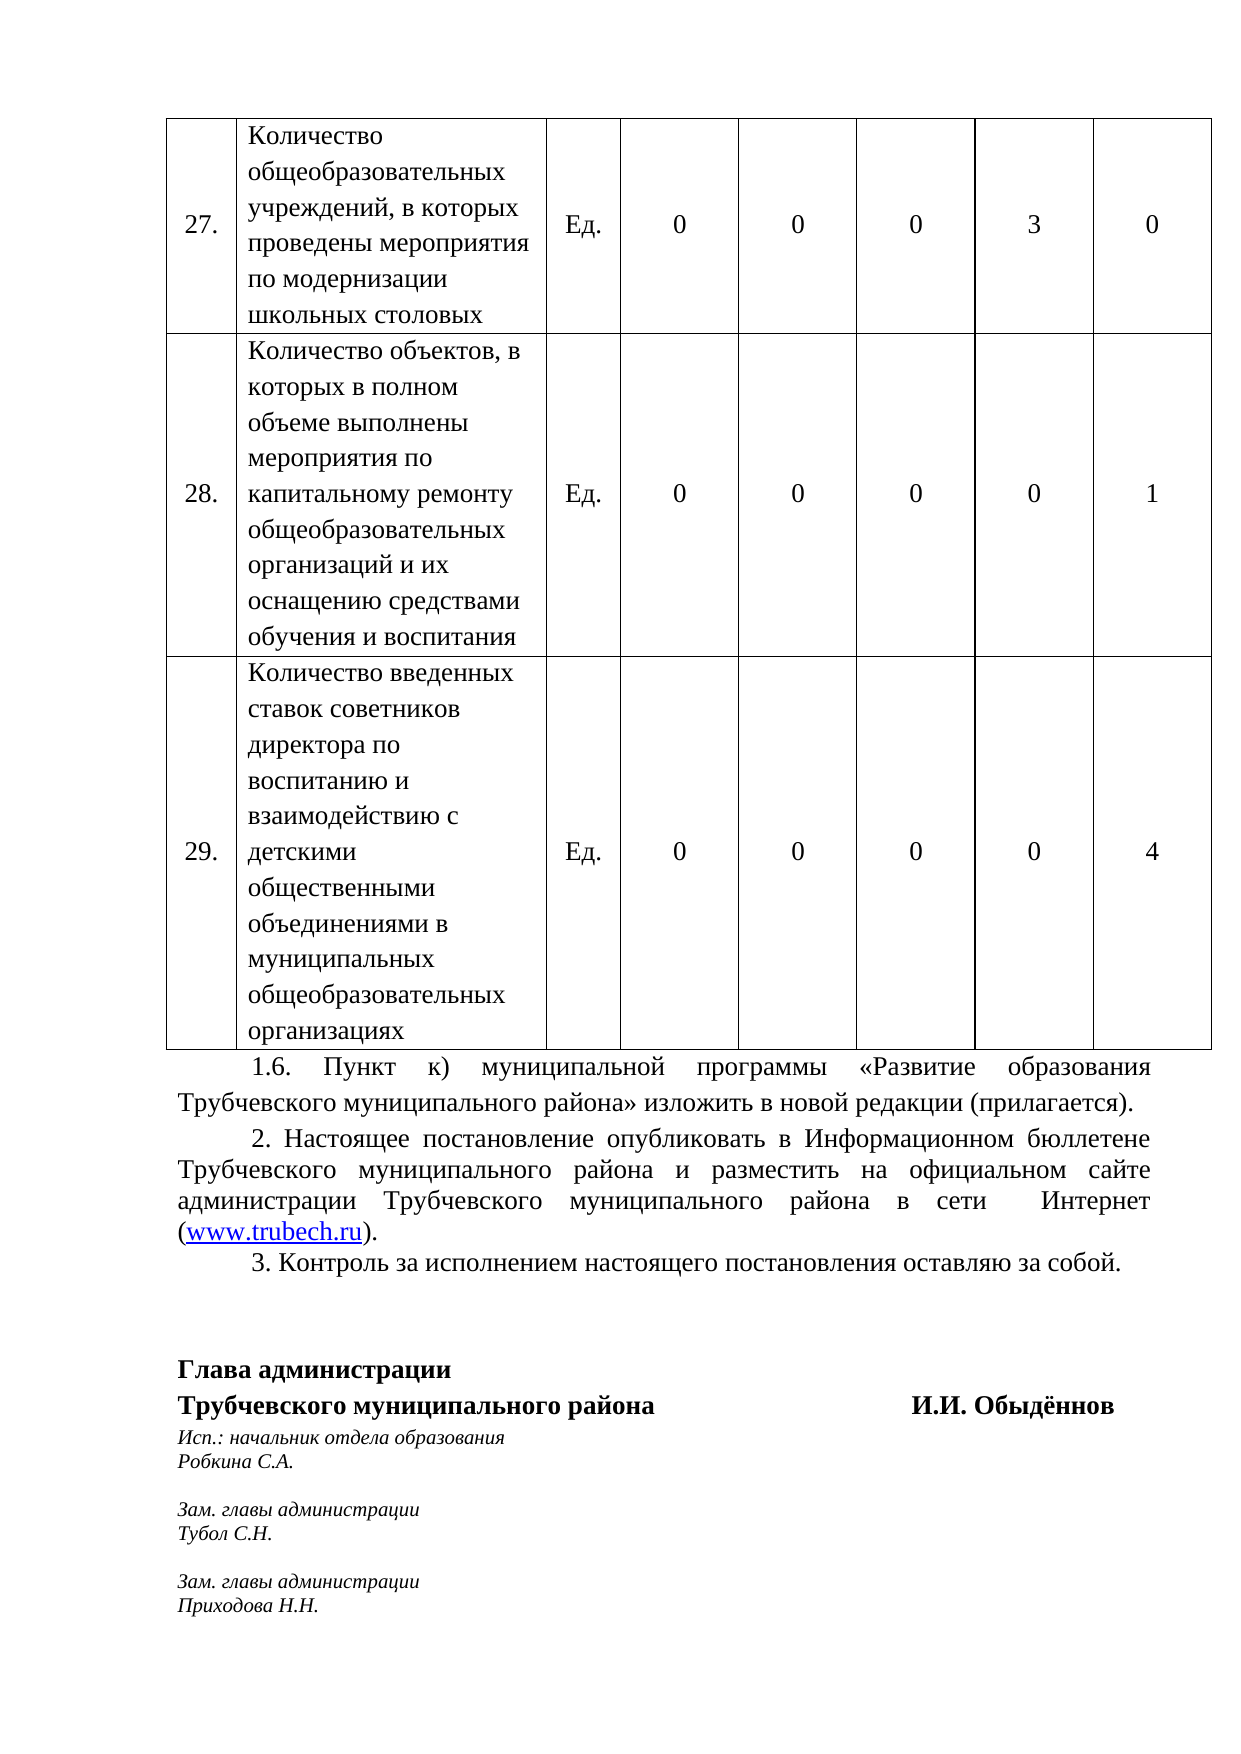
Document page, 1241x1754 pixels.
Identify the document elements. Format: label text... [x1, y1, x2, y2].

table_cell 0 [1094, 119, 1211, 333]
table_cell 0 [976, 657, 1093, 1049]
table_cell 0 [976, 334, 1093, 656]
table_cell 0 [621, 119, 738, 333]
table_cell 0 [739, 657, 856, 1049]
text 3. Контроль за исполнением настоящего постановления оставляю за собой. [177, 1246, 1152, 1277]
text 1.6. Пункт к) муниципальной программы «Развитие образования Трубчевского муниципального района» изложить в новой редакции (прилагается). [177, 1050, 1152, 1117]
text Исп.: начальник отдела образования [177, 1425, 1152, 1449]
table_cell 3 [976, 119, 1093, 333]
table_cell Количество объектов, в которых в полном объеме выполнены мероприятия по капитальному ремонту общеобразовательных организаций и их оснащению средствами обучения и воспитания [237, 334, 546, 656]
table_cell 0 [857, 119, 974, 333]
table_cell 28. [167, 334, 236, 656]
text Робкина С.А. [177, 1449, 1152, 1473]
table_cell 29. [167, 657, 236, 1049]
table_cell Количество общеобразовательных учреждений, в которых проведены мероприятия по модернизации школьных столовых [237, 119, 546, 333]
text Трубчевского муниципального района И.И. Обыдённов [177, 1389, 1152, 1420]
text Глава администрации [177, 1353, 1152, 1385]
table_cell 27. [167, 119, 236, 333]
table_cell 1 [1094, 334, 1211, 656]
table_cell 0 [857, 657, 974, 1049]
table_cell Ед. [547, 119, 620, 333]
table_cell Ед. [547, 334, 620, 656]
table_cell 0 [621, 657, 738, 1049]
table_cell Количество введенных ставок советников директора по воспитанию и взаимодействию с детскими общественными объединениями в муниципальных общеобразовательных организациях [237, 657, 546, 1049]
table_cell 4 [1094, 657, 1211, 1049]
text Зам. главы администрации [177, 1569, 1152, 1593]
text Зам. главы администрации [177, 1497, 1152, 1521]
table_cell 0 [739, 334, 856, 656]
text Тубол С.Н. [177, 1521, 1152, 1545]
table_cell 0 [857, 334, 974, 656]
text Приходова Н.Н. [177, 1593, 1152, 1617]
text 2. Настоящее постановление опубликовать в Информационном бюллетене Трубчевского муниципального района и разместить на официальном сайте администрации Трубчевского муниципального района в сети Интернет (www.trubech.ru). [177, 1122, 1152, 1246]
table_cell 0 [621, 334, 738, 656]
table_cell 0 [739, 119, 856, 333]
table_cell Ед. [547, 657, 620, 1049]
